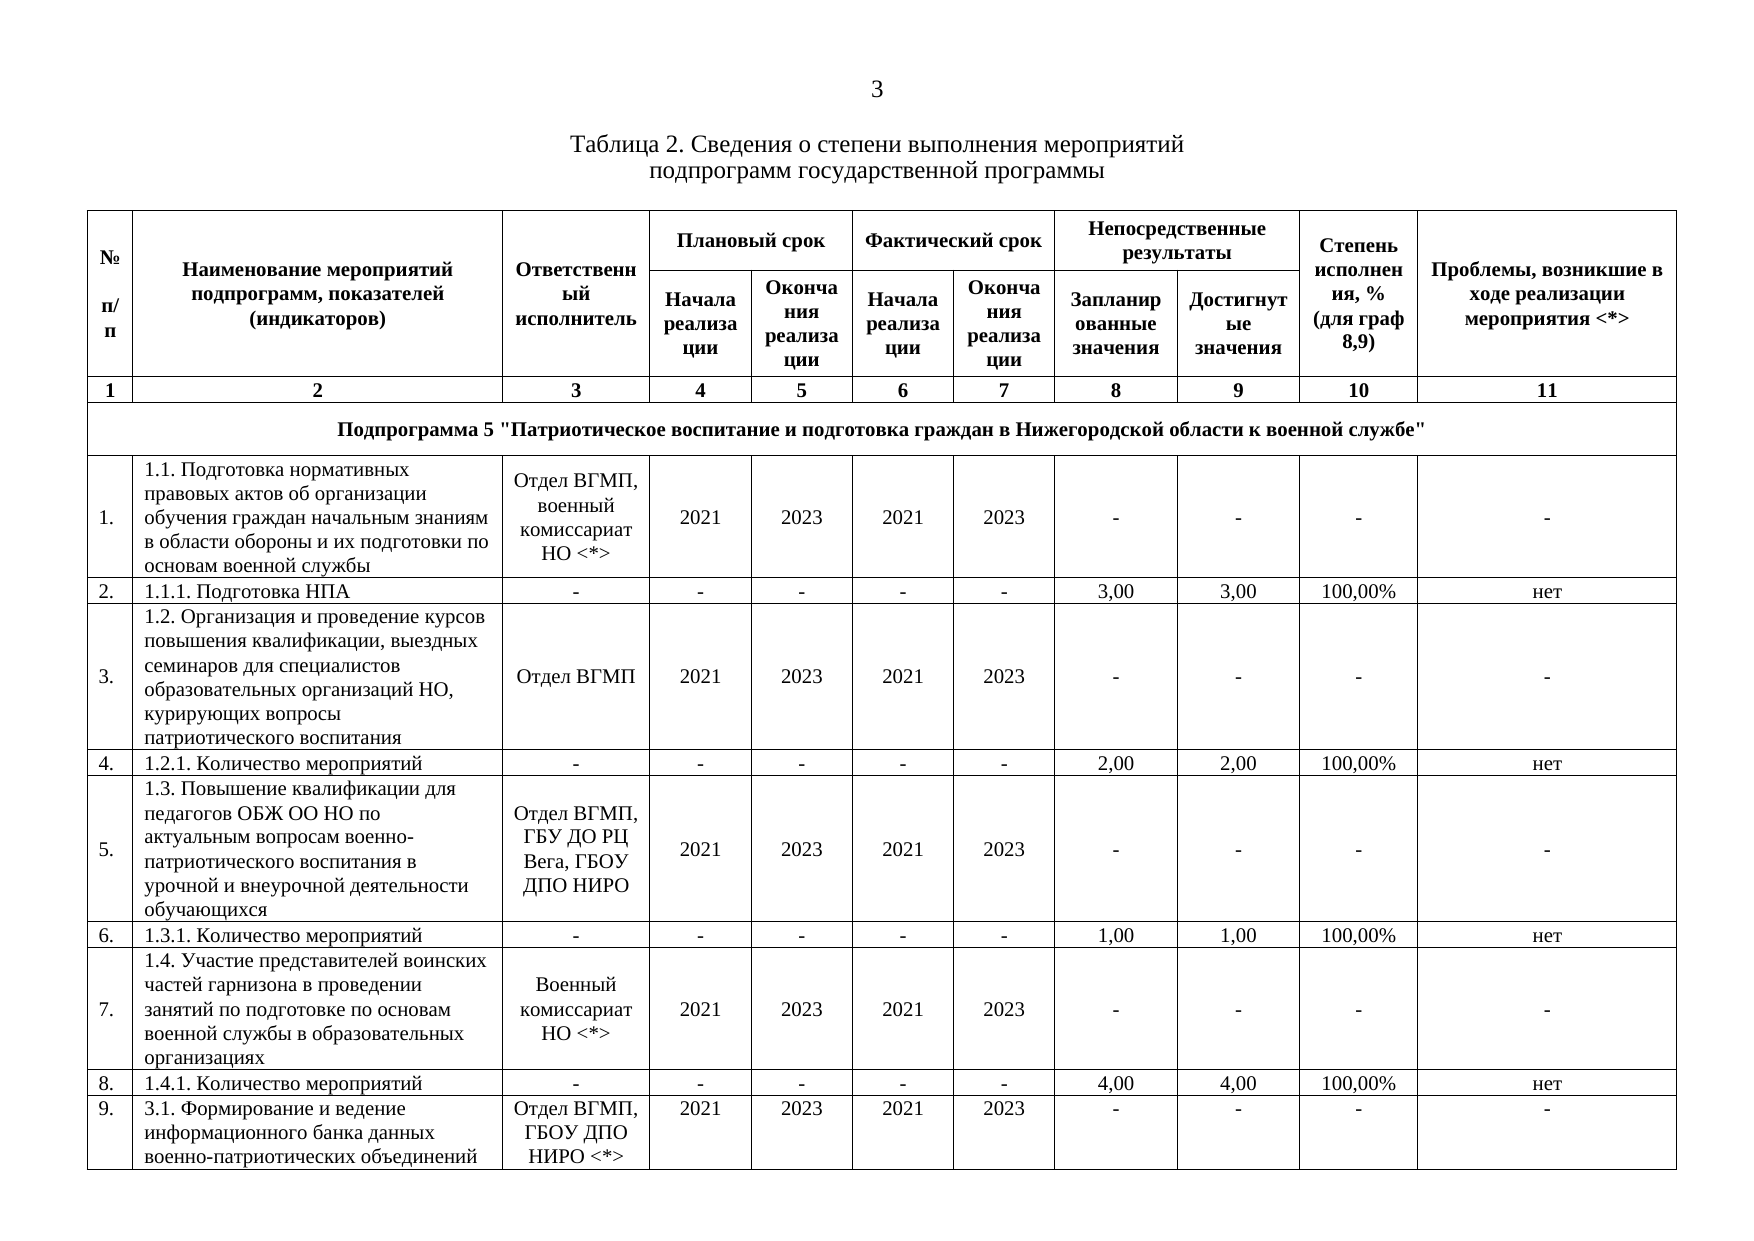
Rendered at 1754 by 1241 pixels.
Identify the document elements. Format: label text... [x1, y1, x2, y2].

table_cell - [1300, 604, 1417, 749]
table_cell - [1055, 776, 1177, 921]
table_cell - [1178, 1096, 1299, 1168]
table_cell 1,00 [1178, 922, 1299, 947]
table_cell [88, 1070, 132, 1095]
table_header Проблемы, возникшие в ходе реализации мероприятия <*> [1418, 211, 1676, 376]
table_cell 100,00% [1300, 578, 1417, 603]
table_cell 2 [133, 377, 502, 402]
table_cell нет [1418, 1070, 1676, 1095]
table_header Наименование мероприятий подпрограмм, показателей (индикаторов) [133, 211, 502, 376]
table_cell 2,00 [1055, 750, 1177, 775]
table_cell - [1300, 456, 1417, 577]
table_cell 2023 [752, 1096, 852, 1168]
table_header Степень исполнения, % (для граф 8,9) [1300, 211, 1417, 376]
table_cell - [650, 750, 751, 775]
table_cell 1.4.1. Количество мероприятий [133, 1070, 502, 1095]
table_cell - [853, 578, 953, 603]
table_cell - [752, 750, 852, 775]
table_cell нет [1418, 750, 1676, 775]
table_cell - [954, 750, 1054, 775]
table_cell 2023 [752, 948, 852, 1069]
table_cell Начала реализации [650, 271, 751, 376]
table_cell 2023 [954, 1096, 1054, 1168]
table_header Ответственный исполнитель [503, 211, 649, 376]
table_cell Окончания реализации [954, 271, 1054, 376]
table_cell 1.1. Подготовка нормативных правовых актов об организации обучения граждан начальным знаниям в области обороны и их подготовки по основам военной службы [133, 456, 502, 577]
table_cell - [1178, 604, 1299, 749]
table_cell - [503, 750, 649, 775]
table_cell 2021 [853, 948, 953, 1069]
table_cell - [853, 922, 953, 947]
table_cell Достигнутые значения [1178, 271, 1299, 376]
table_cell 1.3. Повышение квалификации для педагогов ОБЖ ОО НО по актуальным вопросам военно-патриотического воспитания в урочной и внеурочной деятельности обучающихся [133, 776, 502, 921]
table_cell [88, 604, 132, 749]
table_cell Отдел ВГМП, военный комиссариат НО <*> [503, 456, 649, 577]
table_cell - [1418, 1096, 1676, 1168]
table_cell 100,00% [1300, 750, 1417, 775]
table_cell - [1418, 776, 1676, 921]
table_cell - [1178, 456, 1299, 577]
table_cell [88, 750, 132, 775]
table_cell - [1178, 776, 1299, 921]
table_cell нет [1418, 922, 1676, 947]
table_cell 2021 [650, 1096, 751, 1168]
table_cell 4,00 [1055, 1070, 1177, 1095]
table_cell - [752, 922, 852, 947]
table_cell 7 [954, 377, 1054, 402]
table_cell 2023 [954, 604, 1054, 749]
table_cell - [1178, 948, 1299, 1069]
table_cell - [954, 1070, 1054, 1095]
table_cell [88, 948, 132, 1069]
table_cell 2023 [954, 776, 1054, 921]
table_cell 1.4. Участие представителей воинских частей гарнизона в проведении занятий по подготовке по основам военной службы в образовательных организациях [133, 948, 502, 1069]
table_cell Военный комиссариат НО <*> [503, 948, 649, 1069]
table_cell 1.1.1. Подготовка НПА [133, 578, 502, 603]
table_cell 2023 [752, 776, 852, 921]
table_cell 3,00 [1178, 578, 1299, 603]
table_cell - [650, 578, 751, 603]
table_cell - [954, 922, 1054, 947]
table_cell - [503, 922, 649, 947]
table_cell 2023 [954, 456, 1054, 577]
table_cell - [752, 1070, 852, 1095]
table_cell - [1055, 456, 1177, 577]
table_cell - [1418, 456, 1676, 577]
text Таблица 2. Сведения о степени выполнения мероприятий подпрограмм государственной программы [89, 131, 649, 184]
table_header Фактический срок [853, 211, 1054, 269]
table_cell - [752, 578, 852, 603]
table_cell - [1418, 604, 1676, 749]
table_cell 100,00% [1300, 1070, 1417, 1095]
table_cell 1.2.1. Количество мероприятий [133, 750, 502, 775]
table_cell 2021 [650, 456, 751, 577]
table_cell 9 [1178, 377, 1299, 402]
table_cell 1 [88, 377, 132, 402]
table_cell - [853, 750, 953, 775]
table_cell - [1300, 1096, 1417, 1168]
table_cell 1.3.1. Количество мероприятий [133, 922, 502, 947]
table_cell 2,00 [1178, 750, 1299, 775]
table_cell [88, 922, 132, 947]
table_cell - [503, 578, 649, 603]
table_cell Отдел ВГМП [503, 604, 649, 749]
table_cell 1,00 [1055, 922, 1177, 947]
table_cell 2023 [752, 604, 852, 749]
table_cell - [853, 1070, 953, 1095]
table_cell 3,00 [1055, 578, 1177, 603]
table_cell - [503, 1070, 649, 1095]
table_cell - [1055, 1096, 1177, 1168]
table_cell [88, 1096, 132, 1168]
table_header Непосредственные результаты [1055, 211, 1299, 269]
table_cell - [954, 578, 1054, 603]
table_cell 3 [503, 377, 649, 402]
table_cell [88, 776, 132, 921]
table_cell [503, 1096, 649, 1168]
table_cell 2021 [853, 604, 953, 749]
table_cell 6 [853, 377, 953, 402]
table_cell Подпрограмма 5 "Патриотическое воспитание и подготовка граждан в Нижегородской области к военной службе" [88, 403, 1676, 455]
table_cell - [650, 922, 751, 947]
table_cell 2021 [650, 776, 751, 921]
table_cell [133, 1096, 502, 1168]
table_cell [88, 578, 132, 603]
table_cell 100,00% [1300, 922, 1417, 947]
text Таблица 2. Сведения о степени выполнения мероприятий подпрограмм государственной программы [1105, 131, 1665, 184]
table_cell - [1300, 776, 1417, 921]
table_cell Отдел ВГМП, ГБУ ДО РЦ Вега, ГБОУ ДПО НИРО [503, 776, 649, 921]
table_header Плановый срок [650, 211, 852, 269]
table_cell Запланированные значения [1055, 271, 1177, 376]
table_cell 2021 [853, 776, 953, 921]
table_cell 4 [650, 377, 751, 402]
table_cell 4,00 [1178, 1070, 1299, 1095]
table_cell нет [1418, 578, 1676, 603]
table_cell 2021 [650, 604, 751, 749]
table_cell 2021 [853, 456, 953, 577]
table_cell 1.2. Организация и проведение курсов повышения квалификации, выездных семинаров для специалистов образовательных организаций НО, курирующих вопросы патриотического воспитания [133, 604, 502, 749]
table_cell 2021 [853, 1096, 953, 1168]
table_cell 2023 [752, 456, 852, 577]
table_cell 2023 [954, 948, 1054, 1069]
table_cell - [1300, 948, 1417, 1069]
table_cell - [1055, 948, 1177, 1069]
table_cell Окончания реализации [752, 271, 852, 376]
table_cell - [650, 1070, 751, 1095]
table_cell Начала реализации [853, 271, 953, 376]
table_cell 10 [1300, 377, 1417, 402]
table_cell [88, 456, 132, 577]
table_cell 11 [1418, 377, 1676, 402]
table_cell - [1418, 948, 1676, 1069]
table_header № п/п [88, 211, 132, 376]
table_cell 2021 [650, 948, 751, 1069]
table_cell 5 [752, 377, 852, 402]
table_cell - [1055, 604, 1177, 749]
table_cell 8 [1055, 377, 1177, 402]
